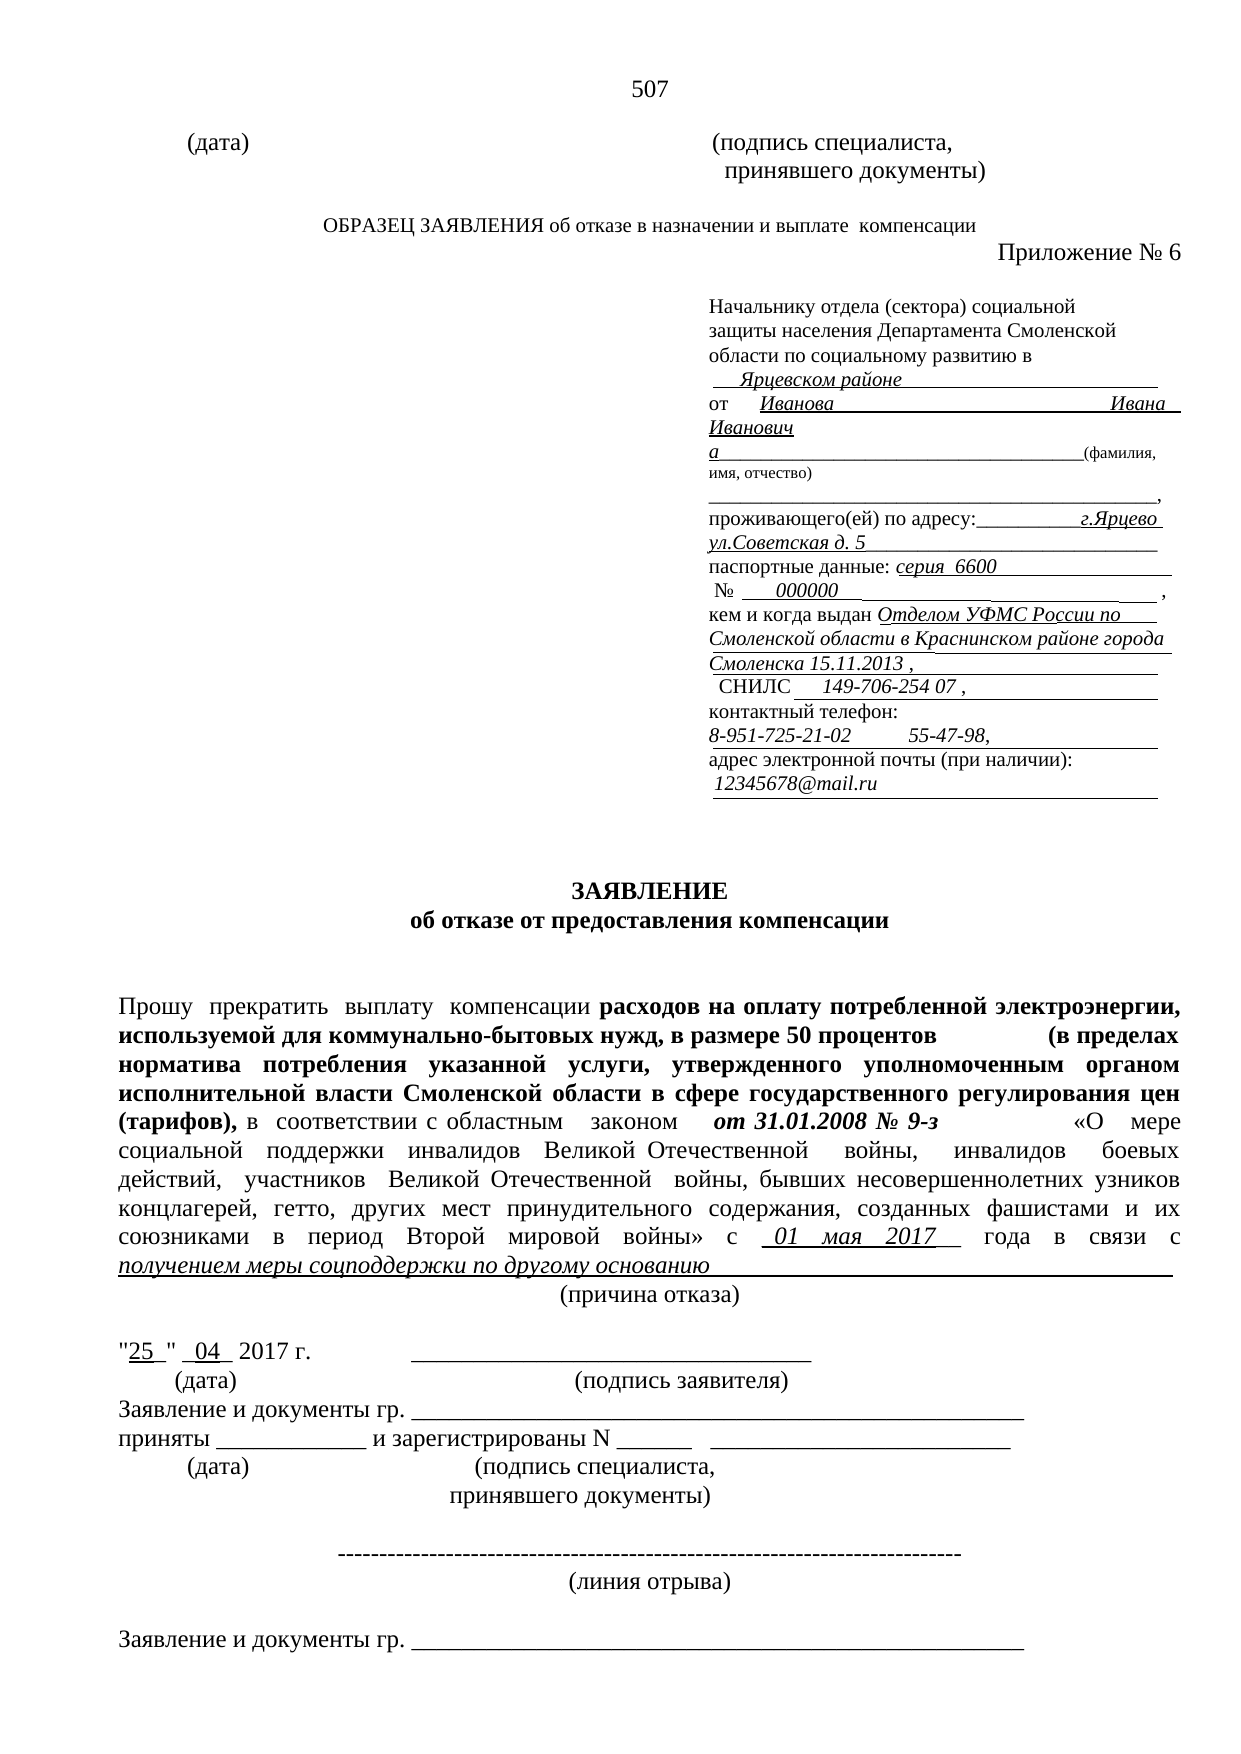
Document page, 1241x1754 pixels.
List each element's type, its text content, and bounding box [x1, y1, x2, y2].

text контактный телефон: [709, 698, 1181, 723]
text (дата) (подпись специалиста, [118, 127, 1181, 155]
text Прошу прекратить выплату компенсации расходов на оплату потребленной электроэнергии, используемой для коммунально-бытовых нужд, в размере 50 процентов (в пределах норматива потребления указанной услуги, утвержденного уполномоченным органом исполнительной власти Смоленской области в сфере государственного регулирования цен (тарифов), в соответствии с областным законом от 31.01.2008 № 9-з «О мере социальной поддержки инвалидов Великой Отечественной войны, инвалидов боевых действий, участников Великой Отечественной войны, бывших несовершеннолетних узников концлагерей, гетто, других мест принудительного содержания, созданных фашистами и их союзниками в период Второй мировой войны» с _01 мая 2017__ года в связи с получением меры соцподдержки по другому основанию_____________________________________ [118, 991, 1181, 1279]
text (дата) (подпись специалиста, [118, 1451, 1181, 1480]
text защиты населения Департамента Смоленской области по социальному развитию в [709, 318, 1181, 367]
text ОБРАЗЕЦ ЗАЯВЛЕНИЯ об отказе в назначении и выплате компенсации [118, 213, 1181, 237]
text СНИЛС 149-706-254 07 , [118, 674, 1181, 698]
text Начальнику отдела (сектора) социальной [709, 294, 1181, 318]
text 12345678@mail.ru [118, 771, 1181, 795]
text ___________________________________________, [709, 482, 1181, 506]
text 8-951-725-21-02 55-47-98, [709, 723, 1181, 747]
text от Иванова Ивана Ивановича___________________________________(фамилия, имя, отчество) [709, 391, 1181, 482]
text (причина отказа) [118, 1279, 1181, 1308]
text ЗАЯВЛЕНИЕ [118, 876, 1181, 905]
text № 000000 , [709, 578, 1181, 602]
text кем и когда выдан Отделом УФМС России по Смоленской области в Краснинском районе города Смоленска 15.11.2013 , [709, 602, 1181, 674]
text Ярцевском районе [709, 367, 1181, 391]
text адрес электронной почты (при наличии): [709, 747, 1181, 771]
text --------------------------------------------------------------------------- [118, 1538, 1181, 1566]
text Приложение № 6 [664, 237, 1181, 266]
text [118, 1423, 1181, 1451]
text Заявление и документы гр. _________________________________________________ [118, 1624, 1181, 1653]
text принявшего документы) [118, 1480, 1181, 1509]
text проживающего(ей) по адресу:__________г.Ярцево ул.Советская д. 5____________________________ [709, 506, 1181, 554]
text (дата) (подпись заявителя) [118, 1365, 1181, 1394]
text принявшего документы) [118, 155, 1181, 184]
text об отказе от предоставления компенсации [118, 905, 1181, 934]
text паспортные данные: серия 6600 [709, 554, 1181, 578]
text "25_" _04_ 2017 г. ________________________________ [118, 1336, 1181, 1365]
text Заявление и документы гр. _________________________________________________ [118, 1394, 1181, 1423]
text (линия отрыва) [118, 1566, 1181, 1595]
